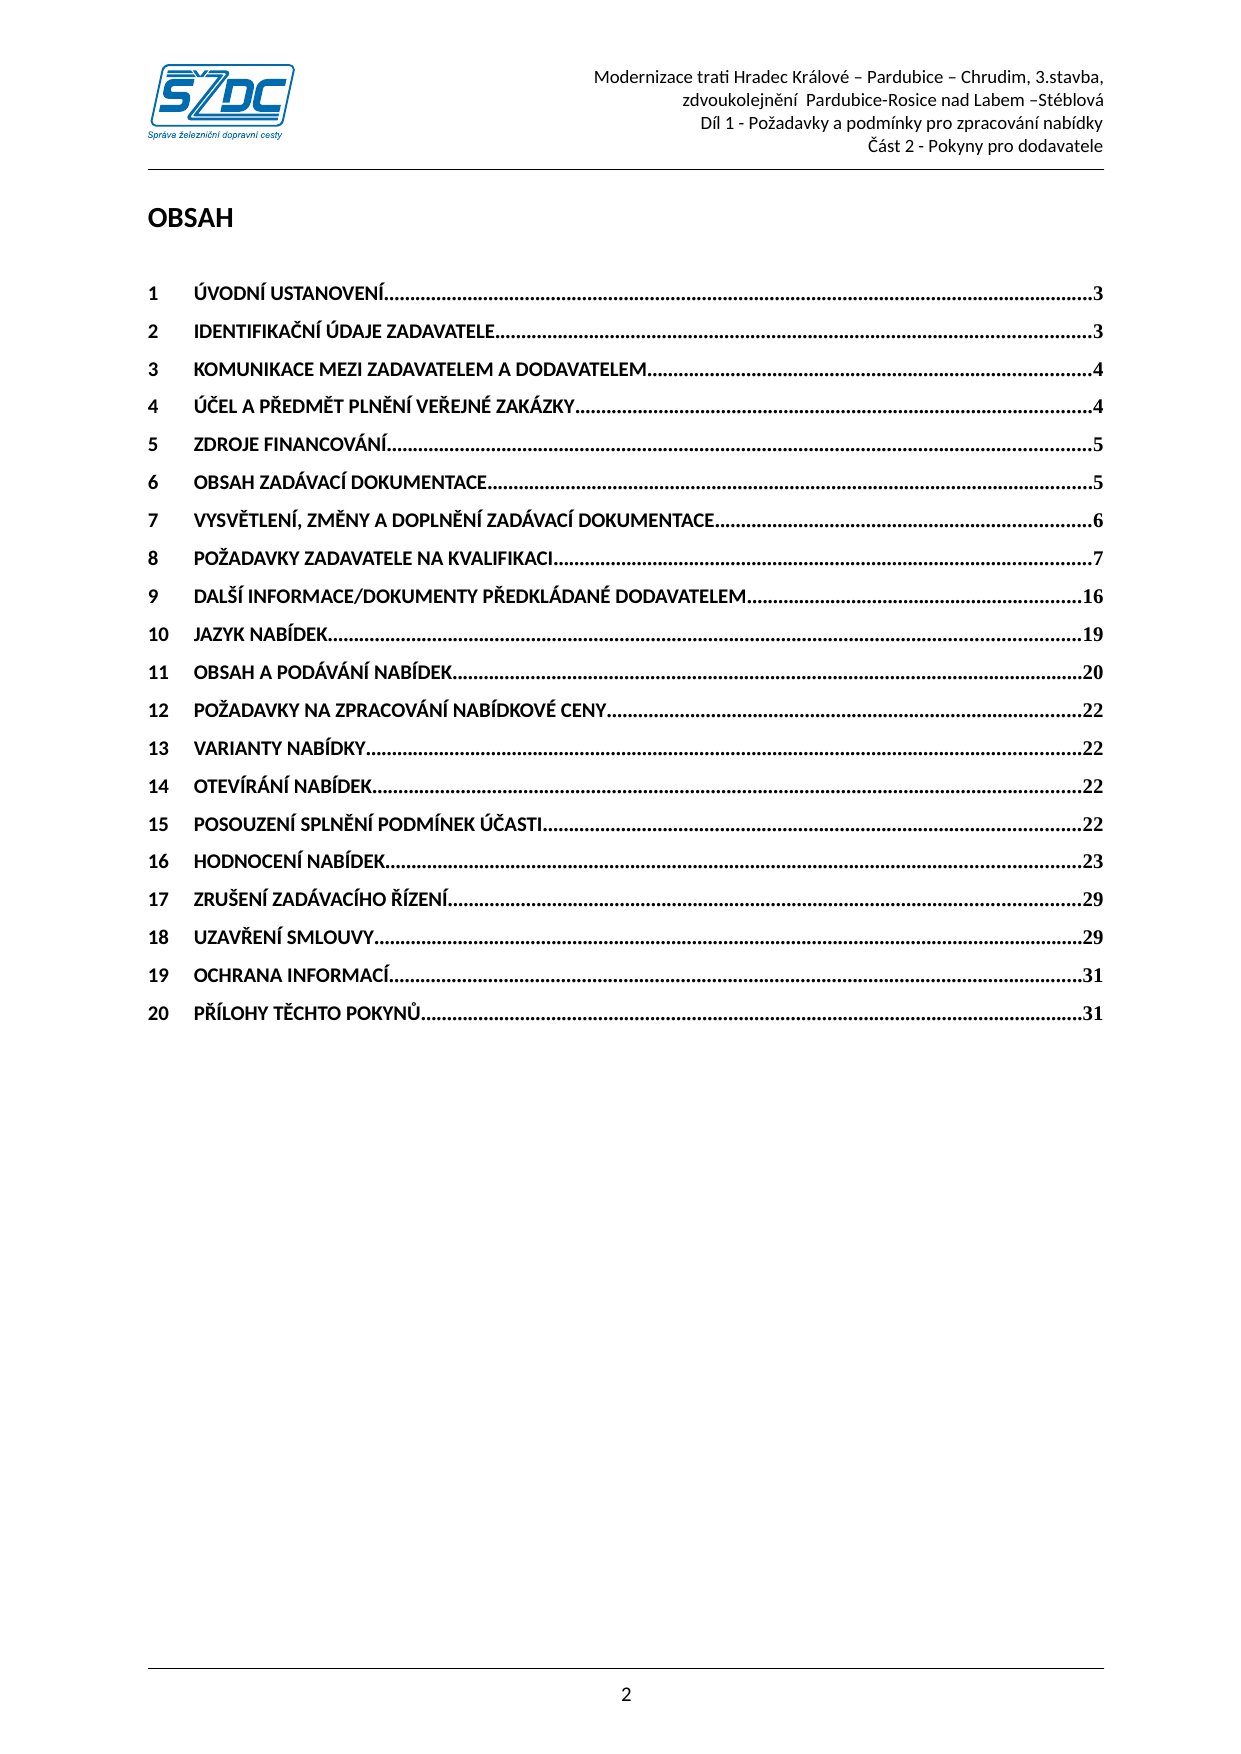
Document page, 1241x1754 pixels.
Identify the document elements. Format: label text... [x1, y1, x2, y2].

text 14 OTEVÍRÁNÍ NABÍDEK 22 [148, 773, 1104, 798]
text 18 UZAVŘENÍ SMLOUVY 29 [148, 924, 1104, 950]
text 6 OBSAH ZADÁVACÍ DOKUMENTACE 5 [148, 469, 1104, 495]
text 20 PŘÍLOHY TĚCHTO POKYNŮ 31 [148, 1000, 1104, 1026]
text 13 VARIANTY NABÍDKY 22 [148, 735, 1104, 760]
text 2 IDENTIFIKAČNÍ ÚDAJE ZADAVATELE 3 [148, 318, 1104, 343]
text 4 ÚČEL A PŘEDMĚT PLNĚNÍ VEŘEJNÉ ZAKÁZKY 4 [148, 394, 1104, 419]
text OBSAH [148, 199, 1104, 234]
text 16 HODNOCENÍ NABÍDEK 23 [148, 849, 1104, 874]
text 12 POŽADAVKY NA ZPRACOVÁNÍ NABÍDKOVÉ CENY 22 [148, 697, 1104, 722]
text 17 ZRUŠENÍ ZADÁVACÍHO ŘÍZENÍ 29 [148, 887, 1104, 912]
text 1 ÚVODNÍ USTANOVENÍ 3 [148, 280, 1104, 305]
text 8 POŽADAVKY ZADAVATELE NA KVALIFIKACI 7 [148, 545, 1104, 571]
text 19 OCHRANA INFORMACÍ 31 [148, 962, 1104, 988]
text 3 KOMUNIKACE MEZI ZADAVATELEM A DODAVATELEM 4 [148, 356, 1104, 381]
text 11 OBSAH A PODÁVÁNÍ NABÍDEK 20 [148, 659, 1104, 684]
text 5 ZDROJE FINANCOVÁNÍ 5 [148, 432, 1104, 457]
text 9 DALŠÍ INFORMACE/DOKUMENTY PŘEDKLÁDANÉ DODAVATELEM 16 [148, 583, 1104, 609]
text 15 POSOUZENÍ SPLNĚNÍ PODMÍNEK ÚČASTI 22 [148, 811, 1104, 836]
text 10 JAZYK NABÍDEK 19 [148, 621, 1104, 647]
text 7 VYSVĚTLENÍ, ZMĚNY A DOPLNĚNÍ ZADÁVACÍ DOKUMENTACE 6 [148, 507, 1104, 533]
